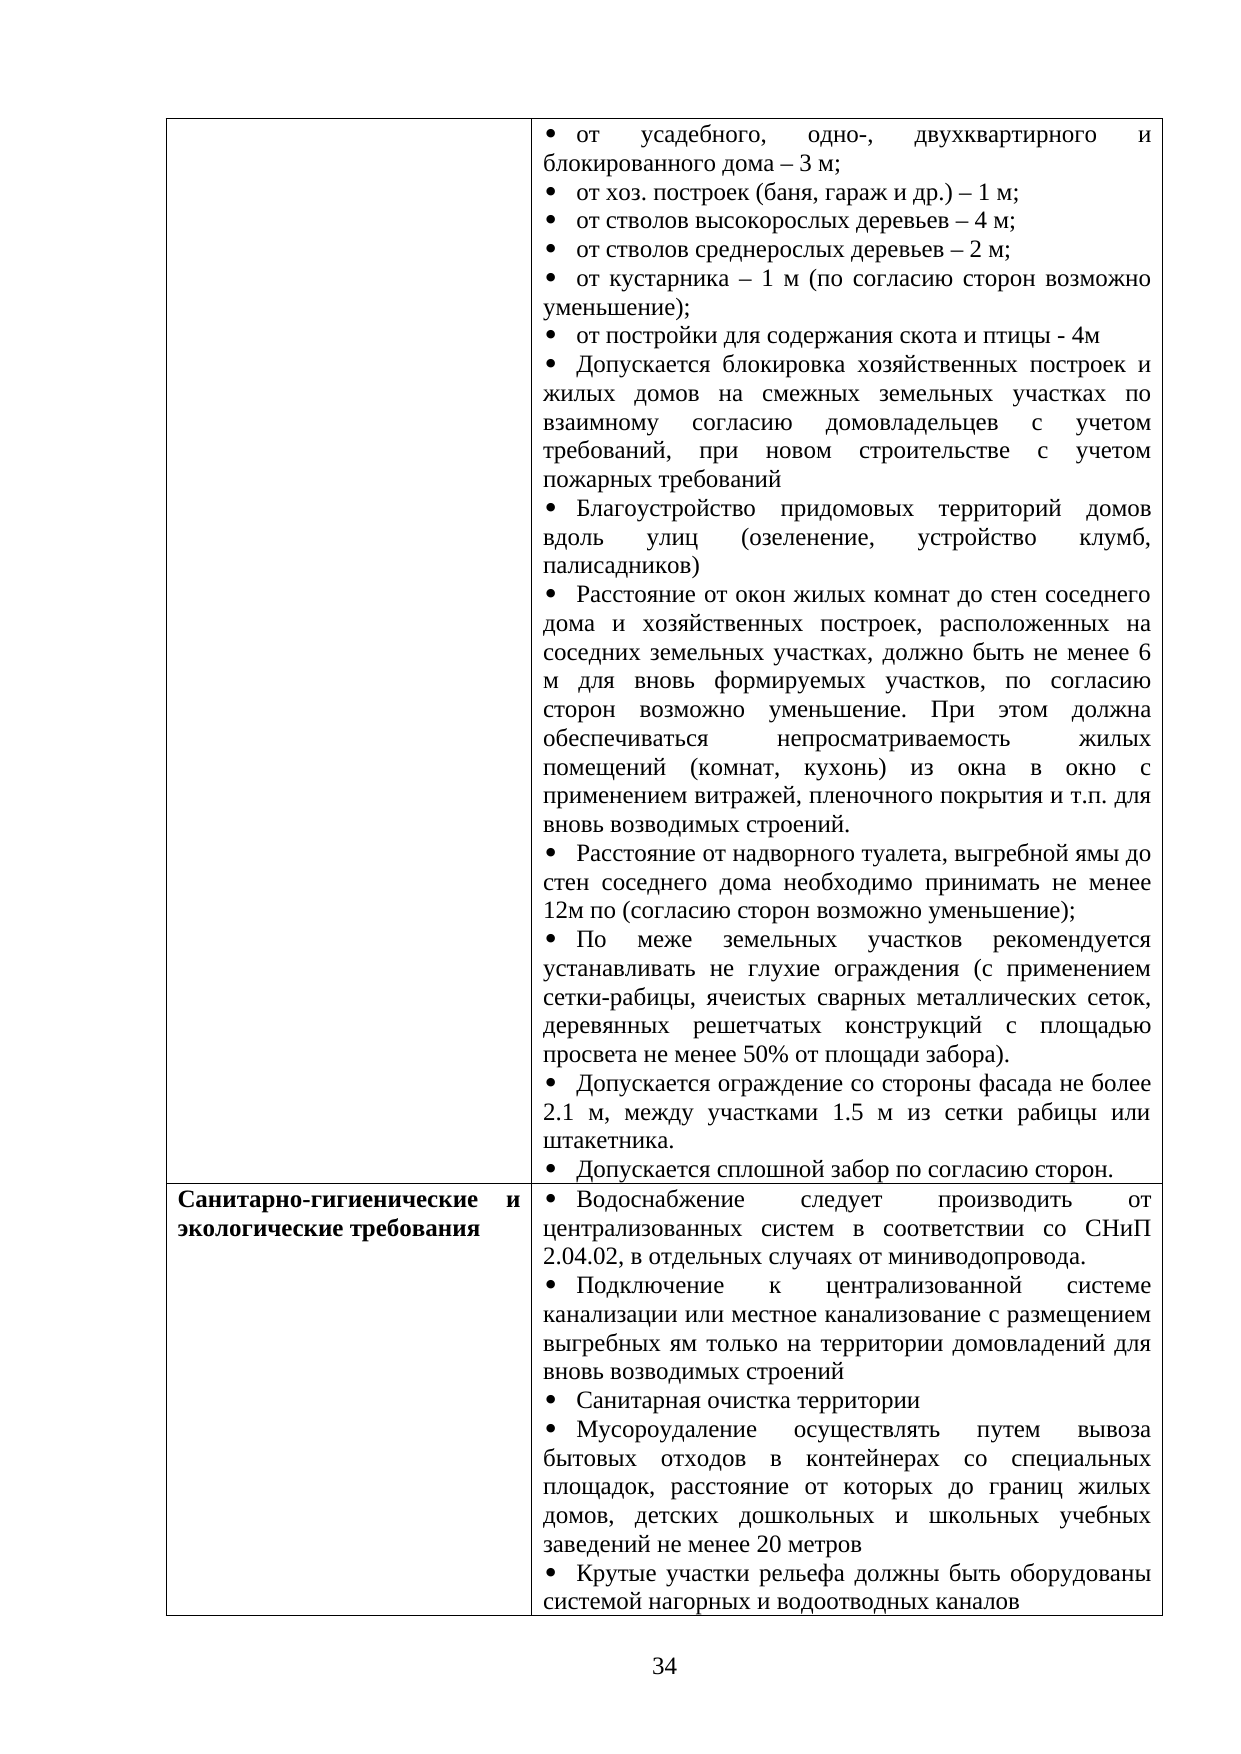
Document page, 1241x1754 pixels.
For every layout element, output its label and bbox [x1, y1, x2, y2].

table_cell [167, 119, 531, 1183]
table_cell [532, 119, 1162, 1183]
table_cell [167, 1184, 531, 1615]
table_cell [532, 1184, 1162, 1615]
